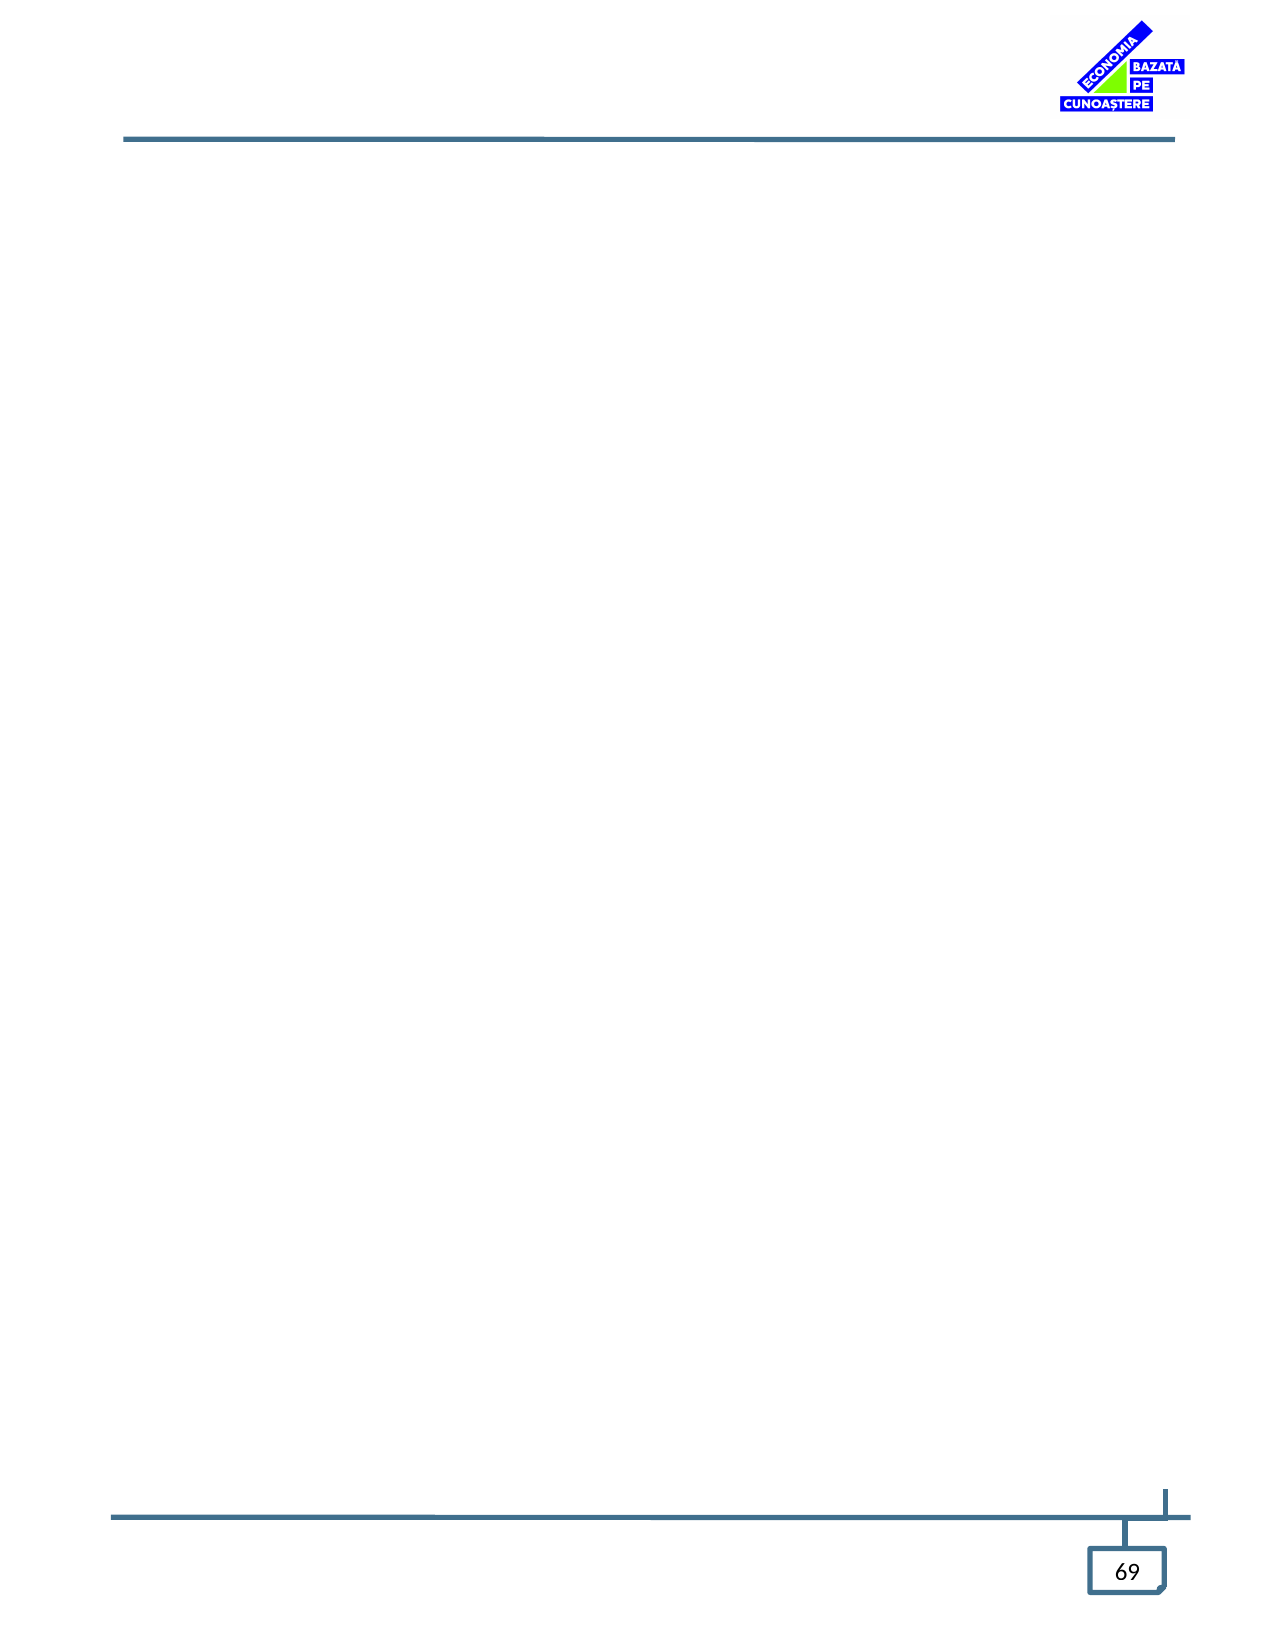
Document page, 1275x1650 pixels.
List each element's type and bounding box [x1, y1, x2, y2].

picture [1050, 15, 1191, 119]
